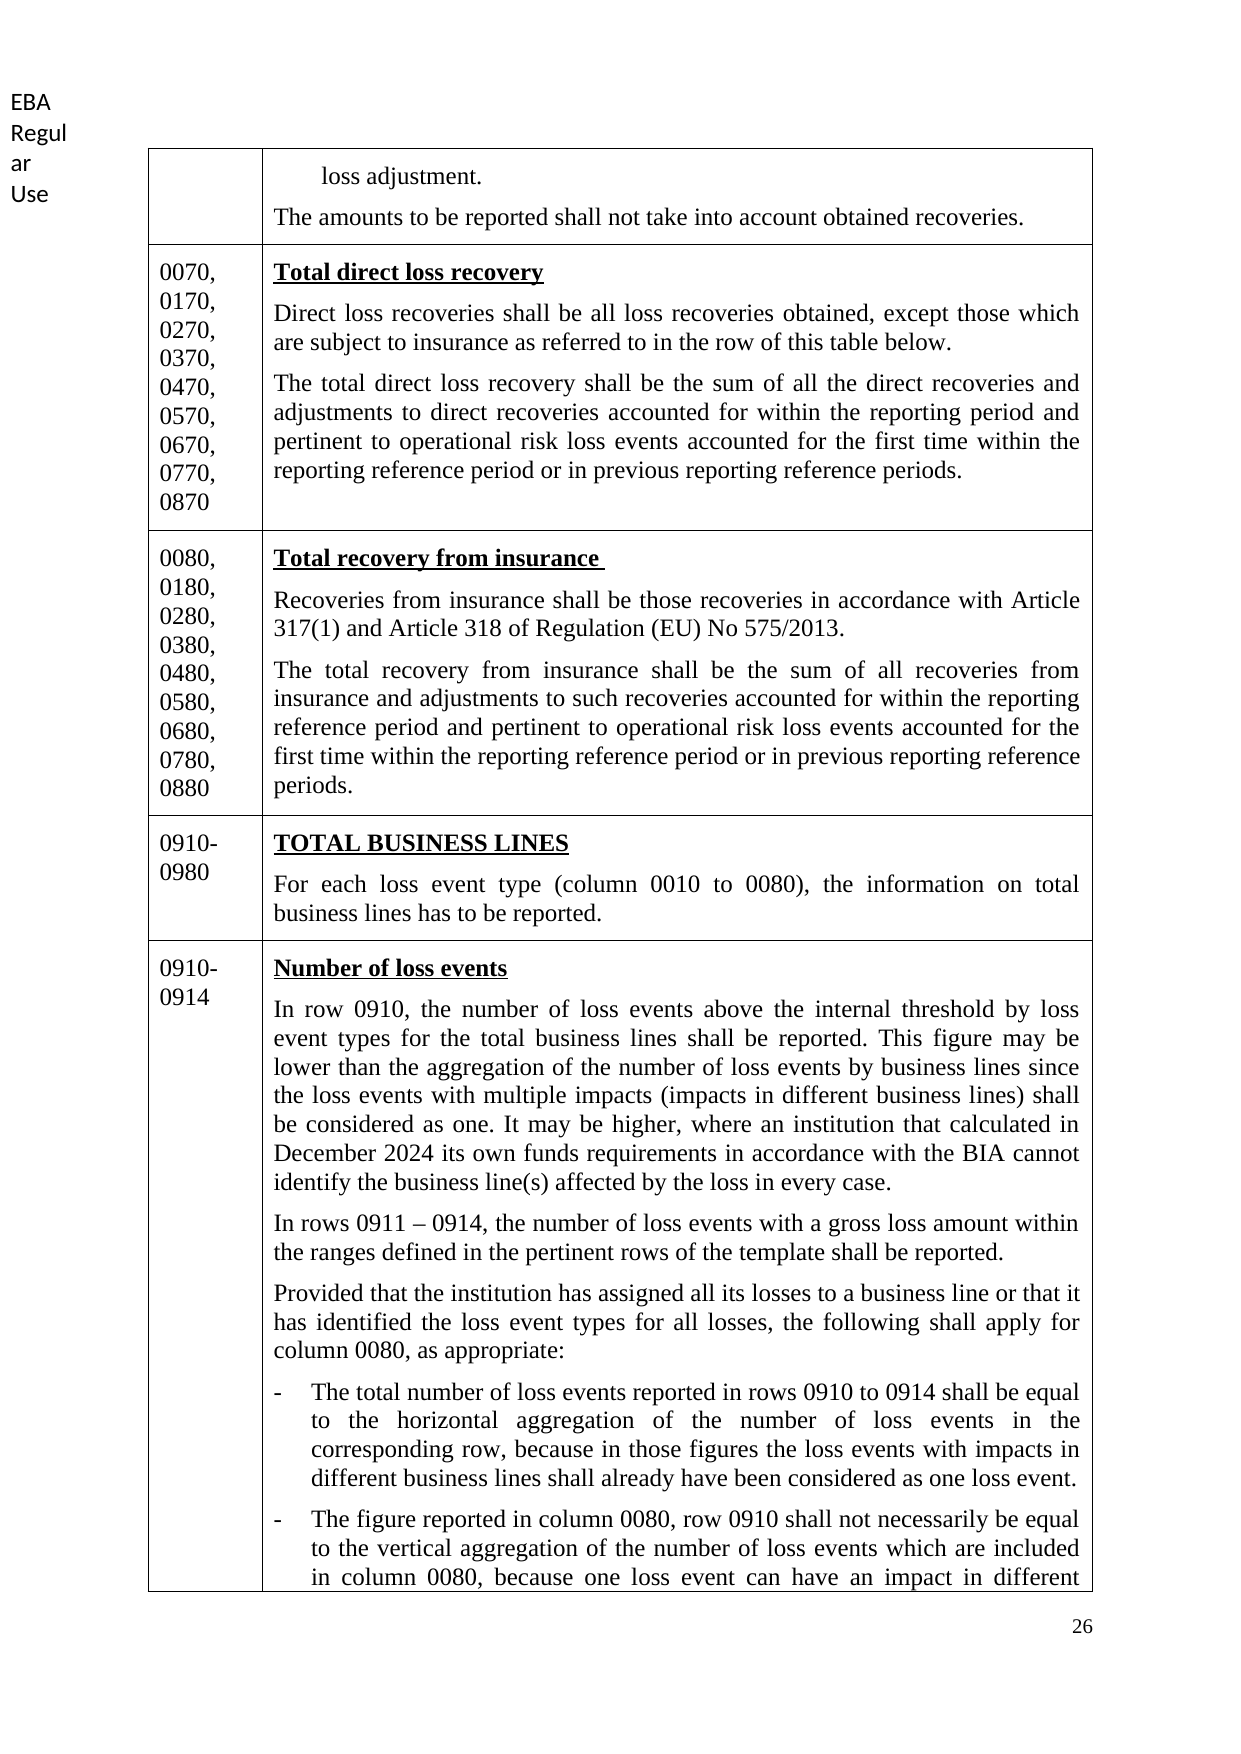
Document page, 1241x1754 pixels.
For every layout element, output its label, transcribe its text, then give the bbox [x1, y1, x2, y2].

table_cell 0910-0914 [149, 941, 262, 1591]
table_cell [263, 941, 1092, 1591]
table_cell TOTAL BUSINESS LINES For each loss event type (column 0010 to 0080), the information on total business lines has to be reported. [263, 816, 1092, 939]
table_cell 0080, 0180, 0280, 0380, 0480, 0580, 0680, 0780, 0880 [149, 531, 262, 815]
table_cell Total direct loss recovery Direct loss recoveries shall be all loss recoveries obtained, except those which are subject to insurance as referred to in the row of this table below. The total direct loss recovery shall be the sum of all the direct recoveries and adjustments to direct recoveries accounted for within the reporting period and pertinent to operational risk loss events accounted for the first time within the reporting reference period or in previous reporting reference periods. [263, 245, 1092, 530]
table_cell 0070, 0170, 0270, 0370, 0470, 0570, 0670, 0770, 0870 [149, 245, 262, 530]
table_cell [263, 149, 1092, 244]
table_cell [149, 149, 262, 244]
table_cell Total recovery from insurance Recoveries from insurance shall be those recoveries in accordance with Article 317(1) and Article 318 of Regulation (EU) No 575/2013. The total recovery from insurance shall be the sum of all recoveries from insurance and adjustments to such recoveries accounted for within the reporting reference period and pertinent to operational risk loss events accounted for the first time within the reporting reference period or in previous reporting reference periods. [263, 531, 1092, 815]
table_cell 0910-0980 [149, 816, 262, 939]
